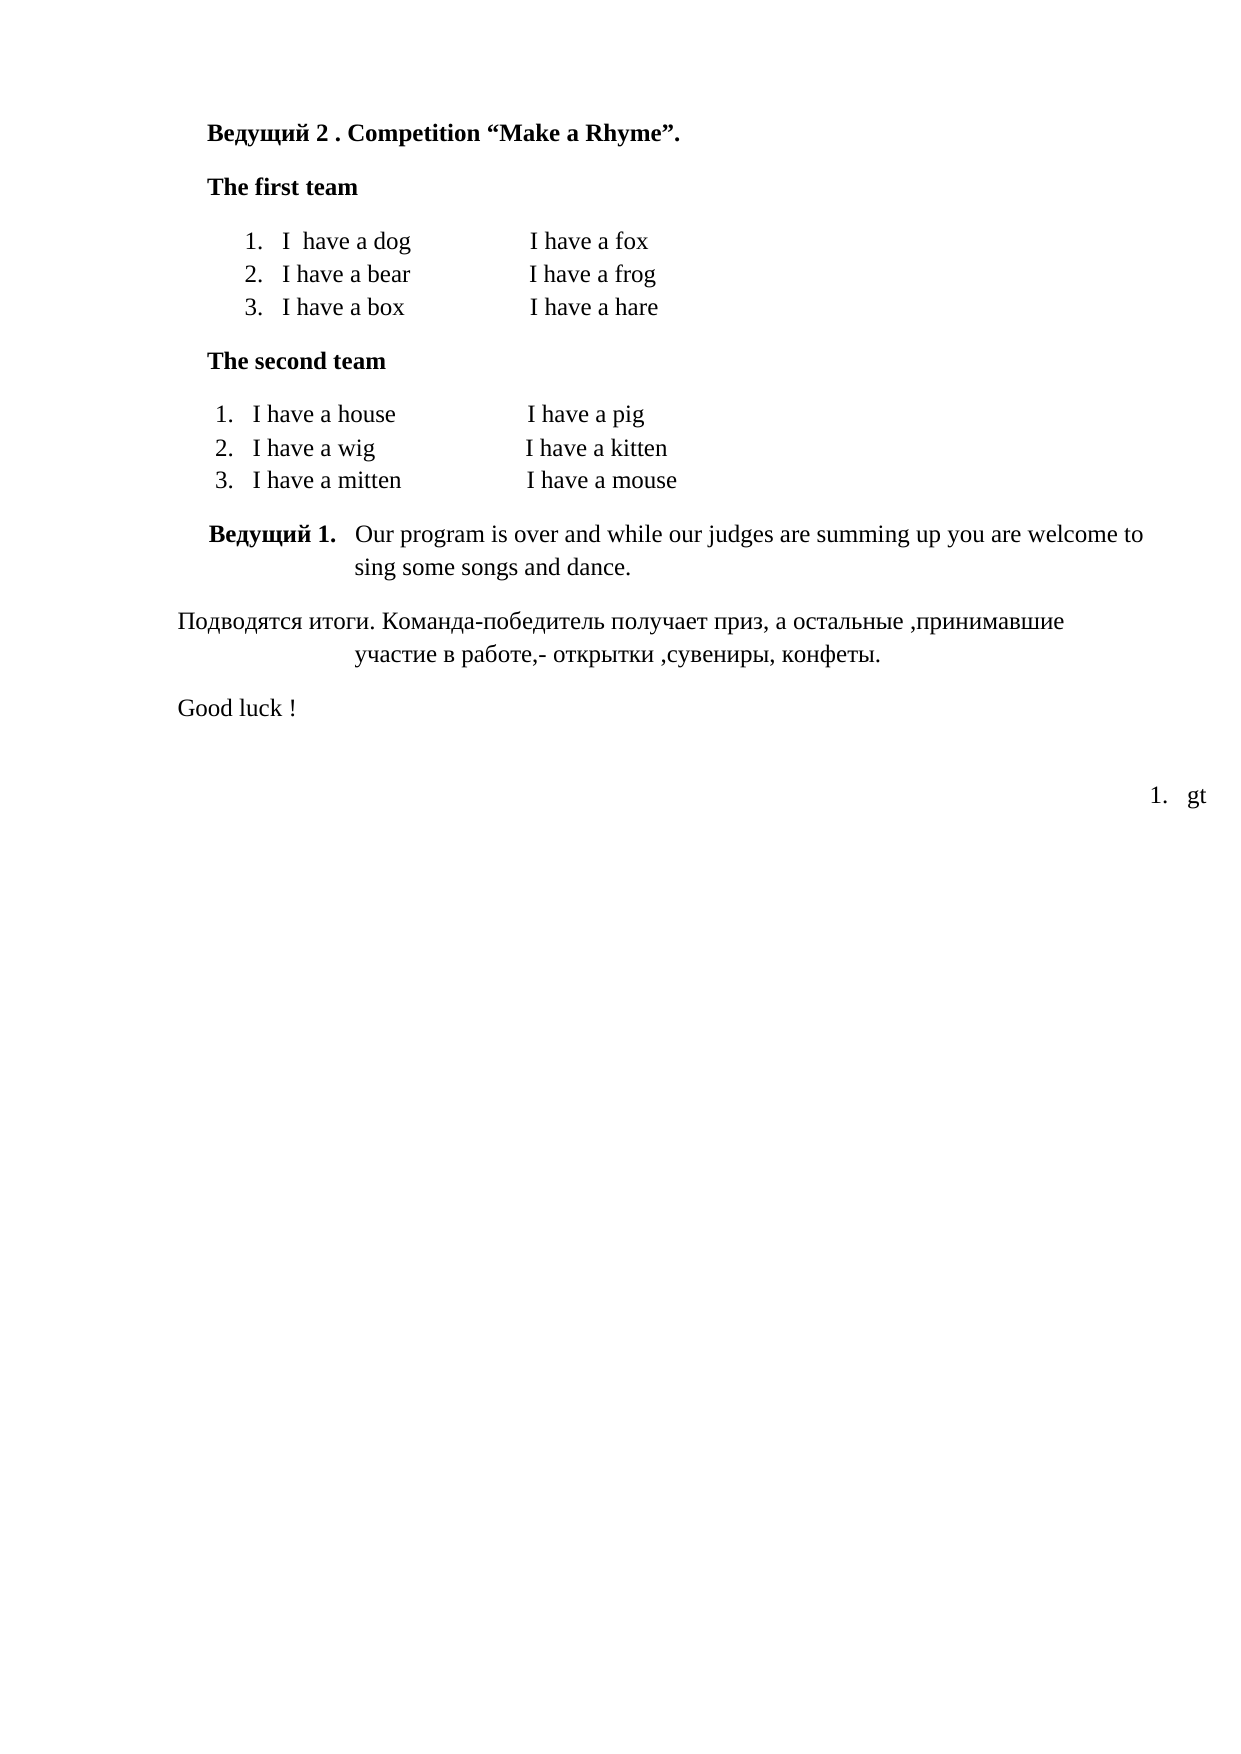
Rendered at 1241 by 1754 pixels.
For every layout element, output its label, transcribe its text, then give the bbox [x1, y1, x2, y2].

text The first team [207, 172, 1152, 201]
text Ведущий 1. Our program is over and while our judges are summing up you are welcome to sing some songs and dance. [177, 519, 1152, 581]
list I have a wig I have a kitten [215, 433, 1152, 461]
list I have a box I have a hare [244, 292, 1152, 321]
list I have a dog I have a fox [244, 226, 1152, 254]
text The second team [177, 346, 1152, 374]
text Good luck ! [177, 693, 1152, 722]
text Ведущий 2 . Competition “Make a Rhyme”. [207, 118, 1152, 147]
list I have a house I have a pig [215, 399, 1152, 428]
list I have a mitten I have a mouse [215, 466, 1152, 494]
list I have a bear I have a frog [244, 259, 1152, 288]
list gt [1149, 780, 1240, 809]
text Подводятся итоги. Команда-победитель получает приз, а остальные ,принимавшие участие в работе,- открытки ,сувениры, конфеты. [177, 606, 1152, 668]
